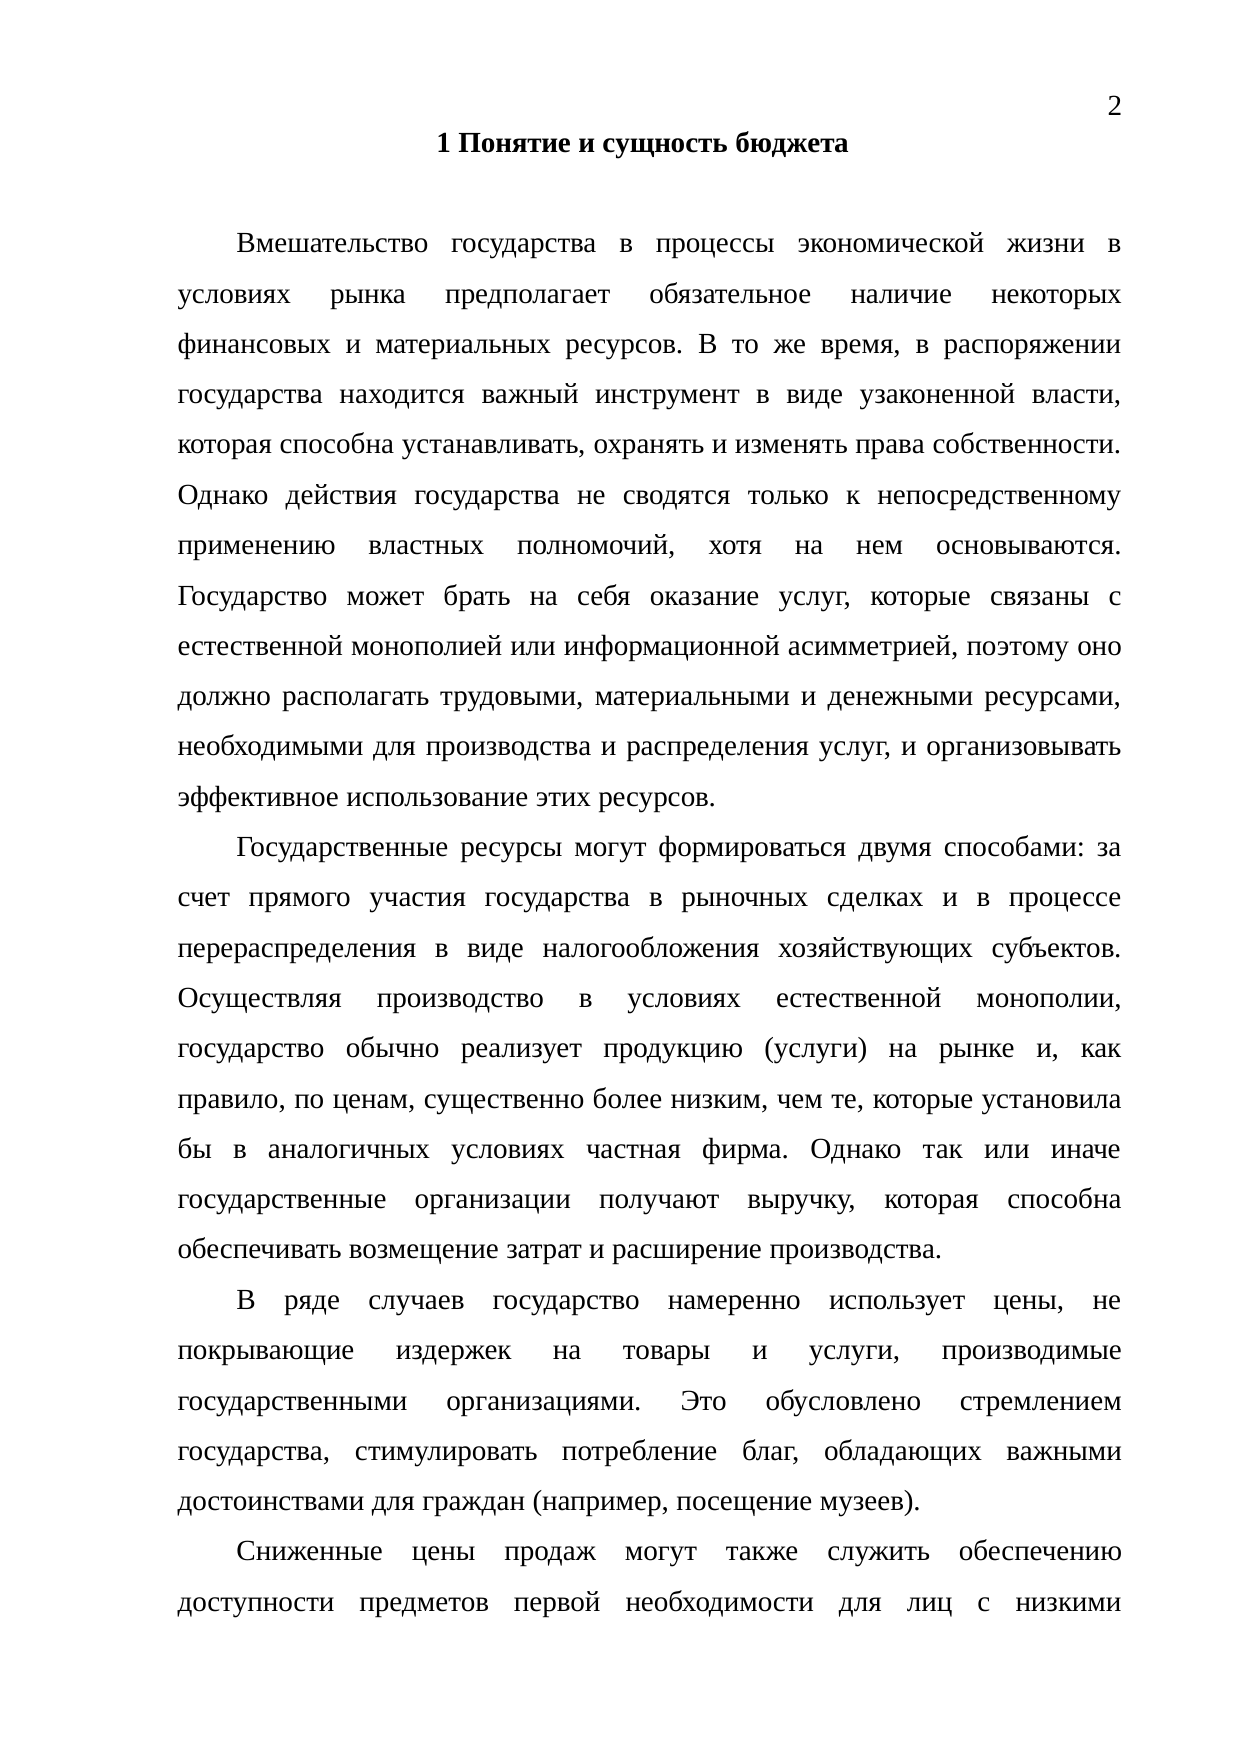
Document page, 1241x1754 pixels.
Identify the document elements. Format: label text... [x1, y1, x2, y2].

text Вмешательство государства в процессы экономической жизни в условиях рынка предполагает обязательное наличие некоторых финансовых и материальных ресурсов. В то же время, в распоряжении государства находится важный инструмент в виде узаконенной власти, которая способна устанавливать, охранять и изменять права собственности. Однако действия государства не сводятся только к непосредственному применению властных полномочий, хотя на нем основываются. Государство может брать на себя оказание услуг, которые связаны с естественной монополией или информационной асимметрией, поэтому оно должно располагать трудовыми, материальными и денежными ресурсами, необходимыми для производства и распределения услуг, и организовывать эффективное использование этих ресурсов. [177, 226, 1122, 813]
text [177, 1534, 1122, 1618]
text В ряде случаев государство намеренно использует цены, не покрывающие издержек на товары и услуги, производимые государственными организациями. Это обусловлено стремлением государства, стимулировать потребление благ, обладающих важными достоинствами для граждан (например, посещение музеев). [177, 1282, 1122, 1517]
text Государственные ресурсы могут формироваться двумя способами: за счет прямого участия государства в рыночных сделках и в процессе перераспределения в виде налогообложения хозяйствующих субъектов. Осуществляя производство в условиях естественной монополии, государство обычно реализует продукцию (услуги) на рынке и, как правило, по ценам, существенно более низким, чем те, которые установила бы в аналогичных условиях частная фирма. Однако так или иначе государственные организации получают выручку, которая способна обеспечивать возмещение затрат и расширение производства. [177, 829, 1122, 1265]
subtitle 1 Понятие и сущность бюджета [177, 125, 1122, 158]
